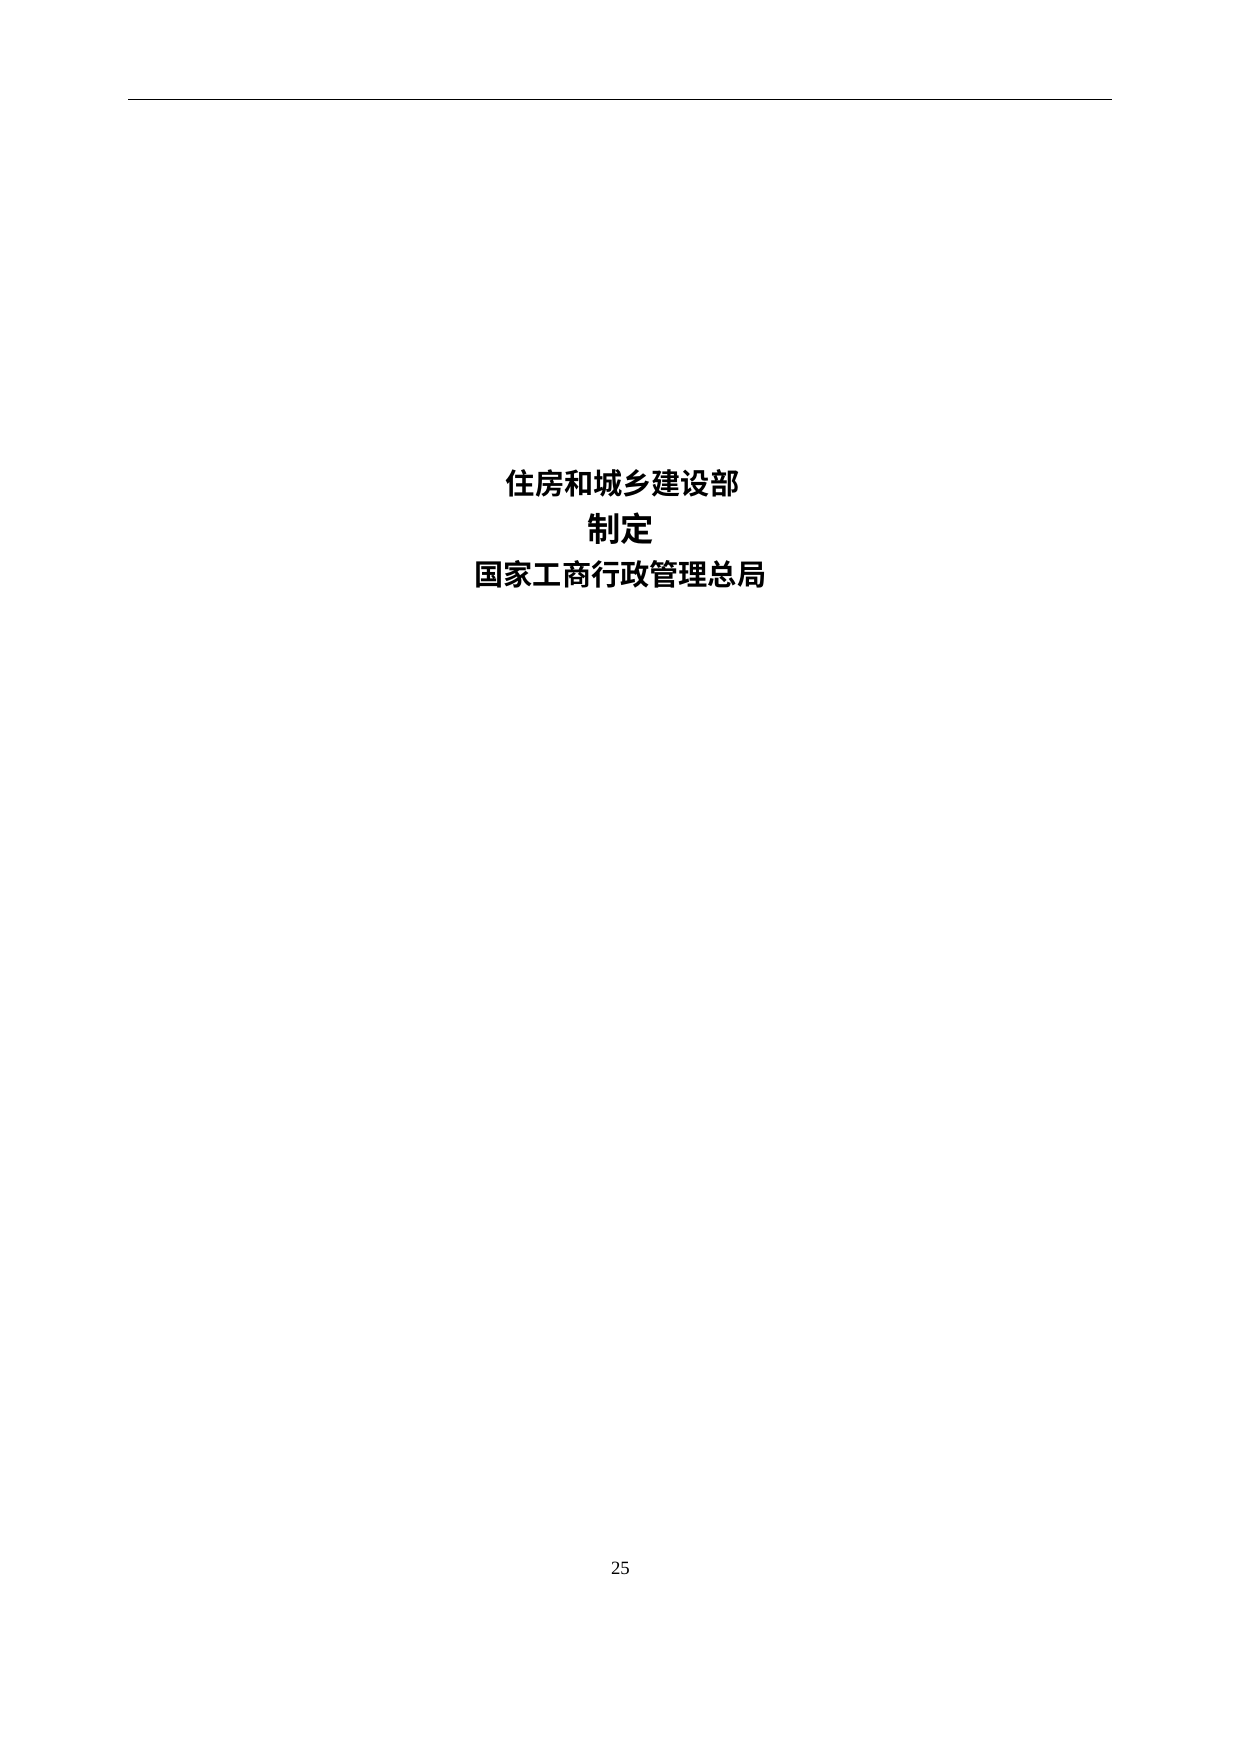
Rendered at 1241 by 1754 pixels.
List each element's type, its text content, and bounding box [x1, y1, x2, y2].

text 国家工商行政管理总局 [128, 551, 1112, 593]
text 住房和城乡建设部 [128, 461, 829, 503]
text 制定 [128, 503, 1112, 551]
